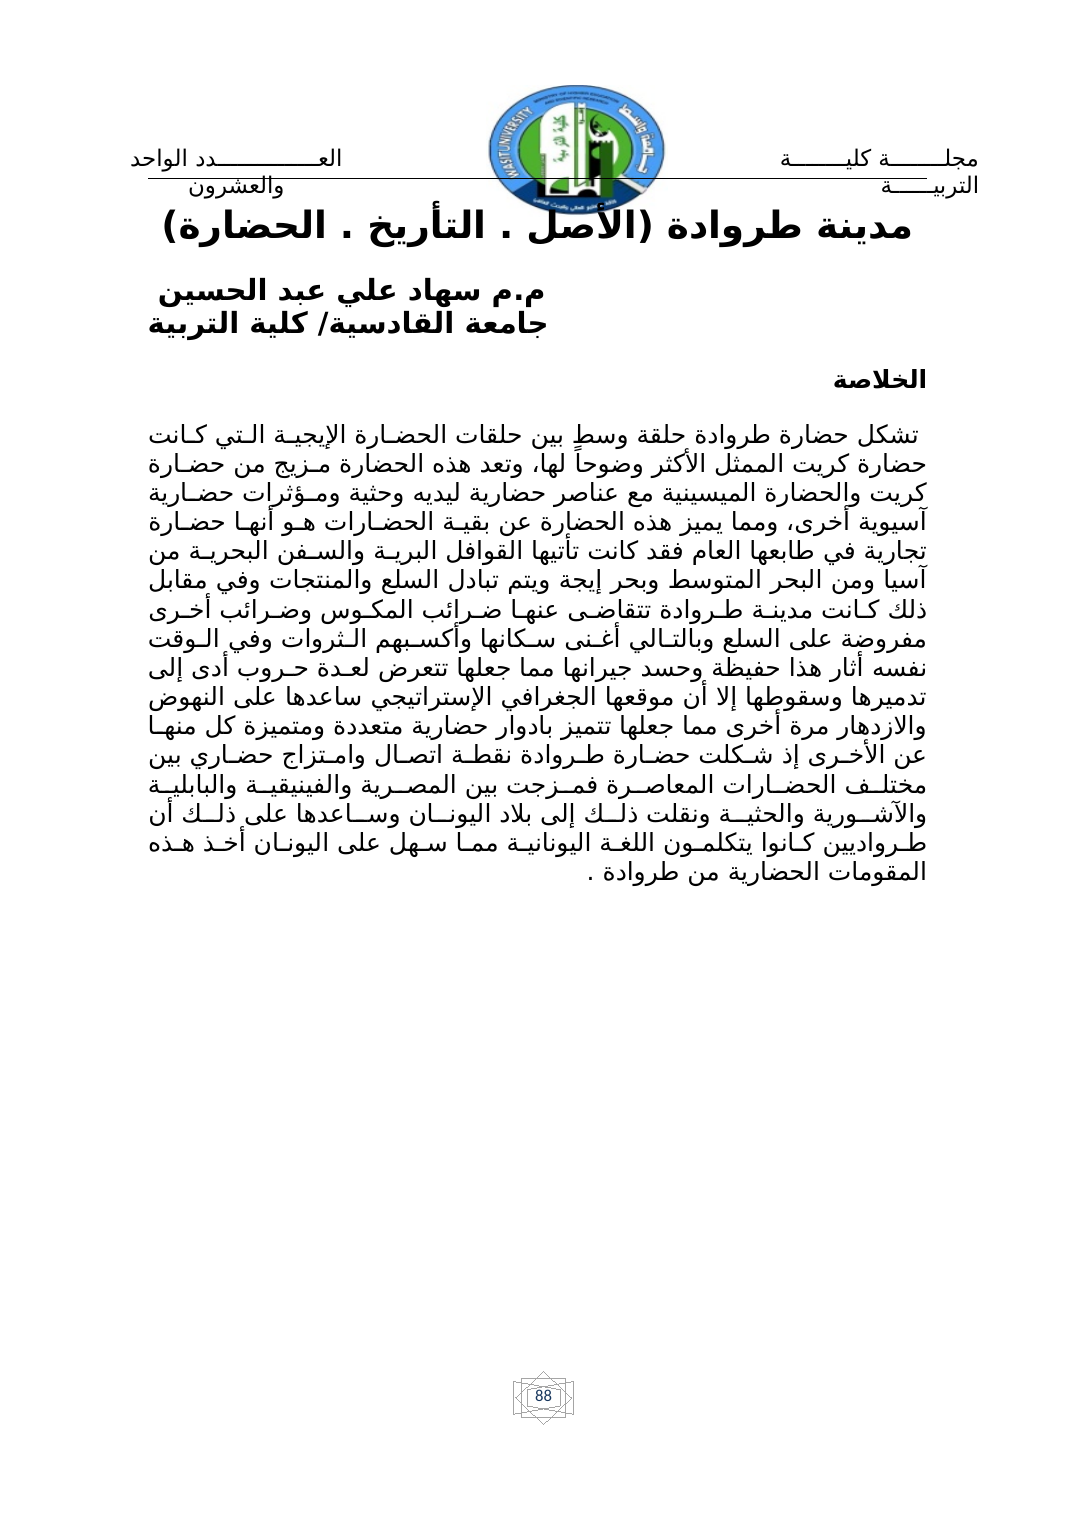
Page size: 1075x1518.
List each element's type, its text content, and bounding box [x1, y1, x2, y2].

text تشكل حضارة طروادة حلقة وسط بين حلقات الحضارة الإيجية التي كانت حضارة كريت الممثل الأكثر وضوحاً لها، وتعد هذه الحضارة مزيج من حضارة كريت والحضارة الميسينية مع عناصر حضارية ليديه وحثية ومؤثرات حضارية آسيوية أخرى، ومما يميز هذه الحضارة عن بقية الحضارات هو أنها حضارة تجارية في طابعها العام فقد كانت تأتيها القوافل البرية والسفن البحرية من آسيا ومن البحر المتوسط وبحر إيجة ويتم تبادل السلع والمنتجات وفي مقابل ذلك كانت مدينة طروادة تتقاضى عنها ضرائب المكوس وضرائب أخرى مفروضة على السلع وبالتالي أغنى سكانها وأكسبهم الثروات وفي الوقت نفسه أثار هذا حفيظة وحسد جيرانها مما جعلها تتعرض لعدة حروب أدى إلى تدميرها وسقوطها إلا أن موقعها الجغرافي الإستراتيجي ساعدها على النهوض والازدهار مرة أخرى مما جعلها تتميز بادوار حضارية متعددة ومتميزة كل منها عن الأخرى إذ شكلت حضارة طروادة نقطة اتصال وامتزاج حضاري بين مختلف الحضارات المعاصرة فمزجت بين المصرية والفينيقية والبابلية والآشورية والحثية ونقلت ذلك إلى بلاد اليونان وساعدها على ذلك أن طرواديين كانوا يتكلمون اللغة اليونانية مما سهل على اليونان أخذ هذه المقومات الحضارية من طروادة . [148, 420, 927, 887]
picture [486, 85, 668, 178]
picture [486, 179, 668, 204]
text مدينة طروادة (الأصل . التأريخ . الحضارة) [148, 204, 927, 248]
text جامعة القادسية/ كلية التربية [148, 307, 927, 341]
text الخلاصة [148, 366, 927, 395]
text م.م سهاد علي عبد الحسين [148, 273, 927, 307]
